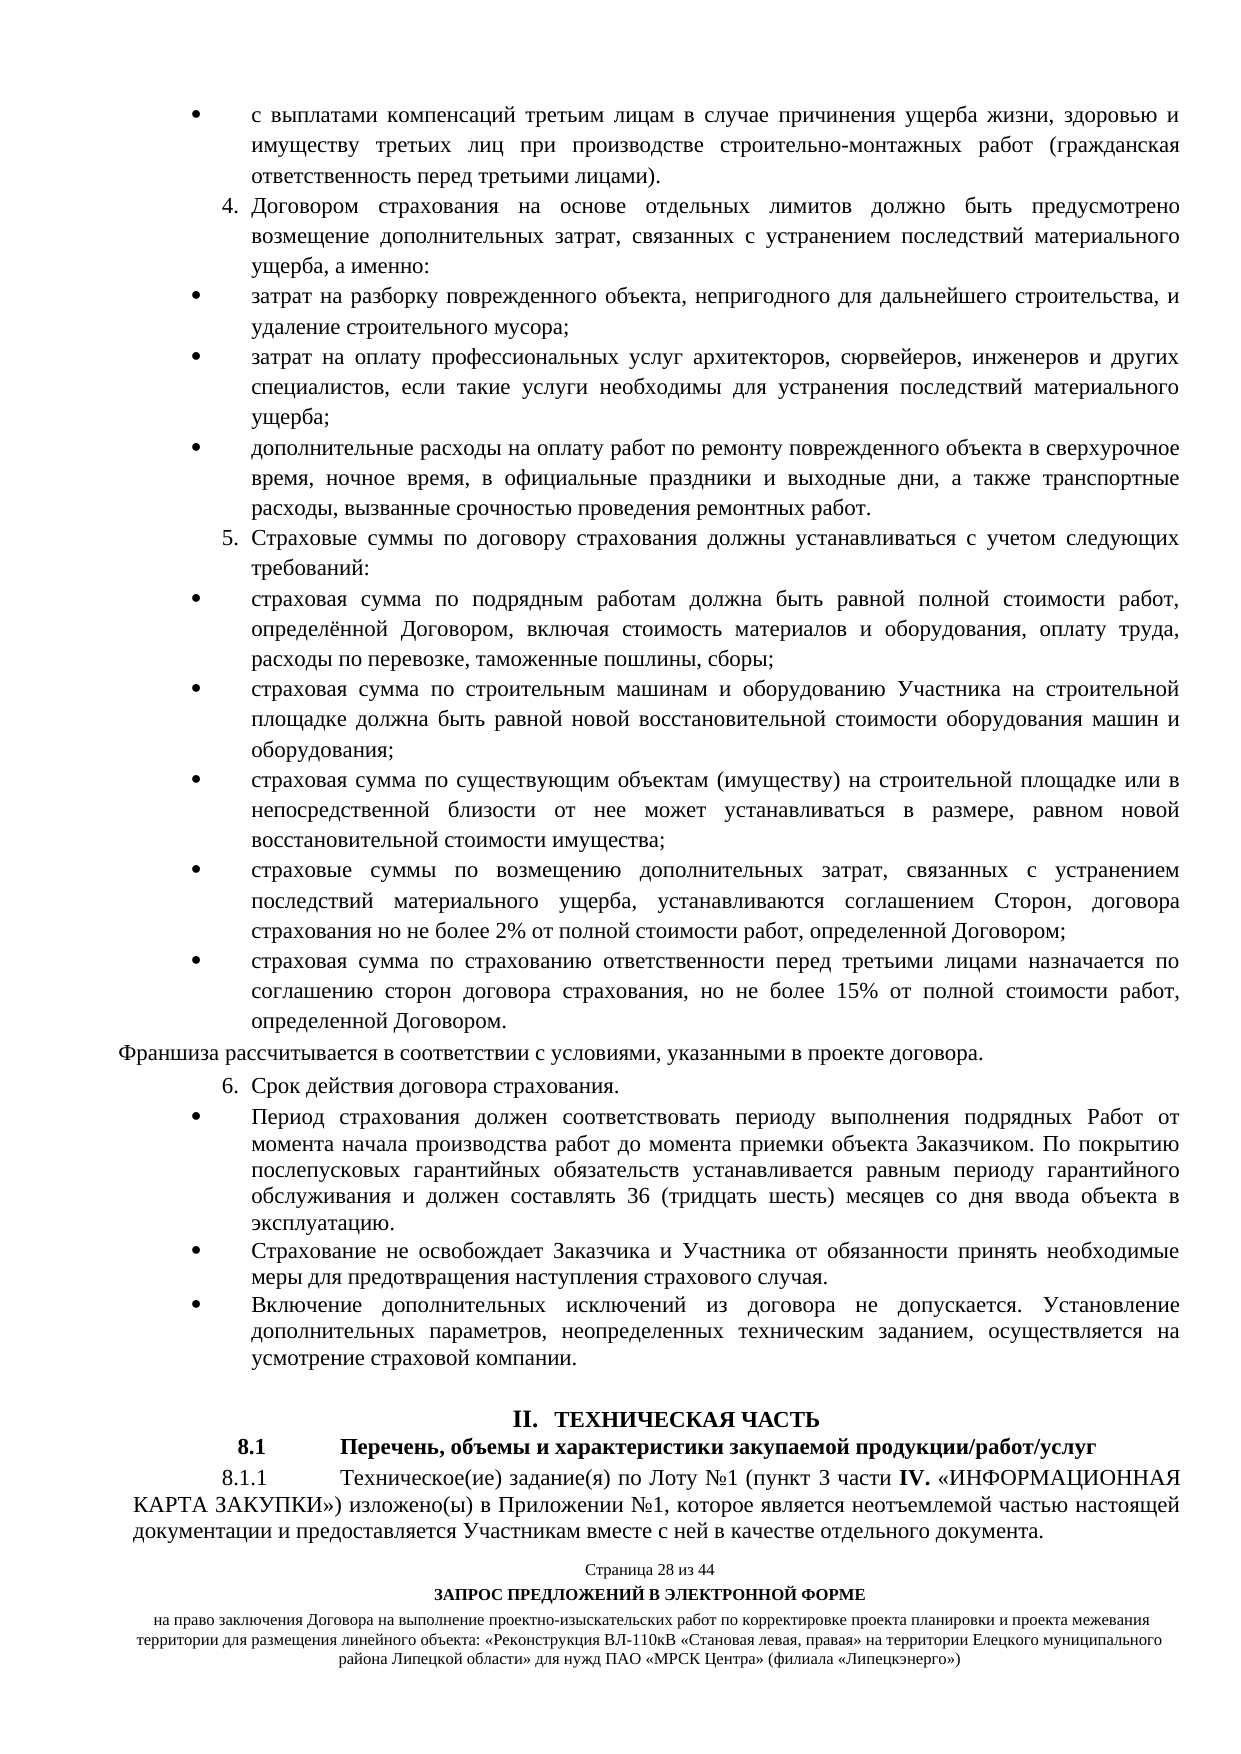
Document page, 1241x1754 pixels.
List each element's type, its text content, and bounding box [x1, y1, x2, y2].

subtitle ТЕХНИЧЕСКАЯ ЧАСТЬ [118, 1404, 1181, 1433]
list Договором страхования на основе отдельных лимитов должно быть предусмотрено возмещение дополнительных затрат, связанных с устранением последствий материального ущерба, а именно: [222, 192, 1181, 279]
list страховая сумма по строительным машинам и оборудованию Участника на строительной площадке должна быть равной новой восстановительной стоимости оборудования машин и оборудования; [192, 675, 1181, 762]
list с выплатами компенсаций третьим лицам в случае причинения ущерба жизни, здоровью и имуществу третьих лиц при производстве строительно-монтажных работ (гражданская ответственность перед третьими лицами). [192, 101, 1181, 188]
list Страхование не освобождает Заказчика и Участника от обязанности принять необходимые меры для предотвращения наступления страхового случая. [192, 1237, 1181, 1289]
list дополнительные расходы на оплату работ по ремонту поврежденного объекта в сверхурочное время, ночное время, в официальные праздники и выходные дни, а также транспортные расходы, вызванные срочностью проведения ремонтных работ. [192, 433, 1181, 520]
text Франшиза рассчитывается в соответствии с условиями, указанными в проекте договора. [118, 1039, 1181, 1066]
list страховая сумма по подрядным работам должна быть равной полной стоимости работ, определённой Договором, включая стоимость материалов и оборудования, оплату труда, расходы по перевозке, таможенные пошлины, сборы; [192, 584, 1181, 671]
list Период страхования должен соответствовать периоду выполнения подрядных Работ от момента начала производства работ до момента приемки объекта Заказчиком. По покрытию послепусковых гарантийных обязательств устанавливается равным периоду гарантийного обслуживания и должен составлять 36 (тридцать шесть) месяцев со дня ввода объекта в эксплуатацию. [192, 1103, 1181, 1235]
list Включение дополнительных исключений из договора не допускается. Установление дополнительных параметров, неопределенных техническим заданием, осуществляется на усмотрение страховой компании. [192, 1291, 1181, 1370]
list страховая сумма по страхованию ответственности перед третьими лицами назначается по соглашению сторон договора страхования, но не более 15% от полной стоимости работ, определенной Договором. [192, 947, 1181, 1034]
subtitle Техническое(ие) задание(я) по Лоту №1 (пункт 3 части IV. «ИНФОРМАЦИОННАЯ КАРТА ЗАКУПКИ») изложено(ы) в Приложении №1, которое является неотъемлемой частью настоящей документации и предоставляется Участникам вместе с ней в качестве отдельного документа. [133, 1464, 1181, 1543]
list Срок действия договора страхования. [222, 1072, 1181, 1098]
list страховая сумма по существующим объектам (имуществу) на строительной площадке или в непосредственной близости от нее может устанавливаться в размере, равном новой восстановительной стоимости имущества; [192, 766, 1181, 853]
subtitle Перечень, объемы и характеристики закупаемой продукции/работ/услуг [178, 1433, 1181, 1459]
list затрат на оплату профессиональных услуг архитекторов, сюрвейеров, инженеров и других специалистов, если такие услуги необходимы для устранения последствий материального ущерба; [192, 343, 1181, 430]
list затрат на разборку поврежденного объекта, непригодного для дальнейшего строительства, и удаление строительного мусора; [192, 282, 1181, 339]
list страховые суммы по возмещению дополнительных затрат, связанных с устранением последствий материального ущерба, устанавливаются соглашением Сторон, договора страхования но не более 2% от полной стоимости работ, определенной Договором; [192, 856, 1181, 943]
list Страховые суммы по договору страхования должны устанавливаться с учетом следующих требований: [222, 524, 1181, 581]
